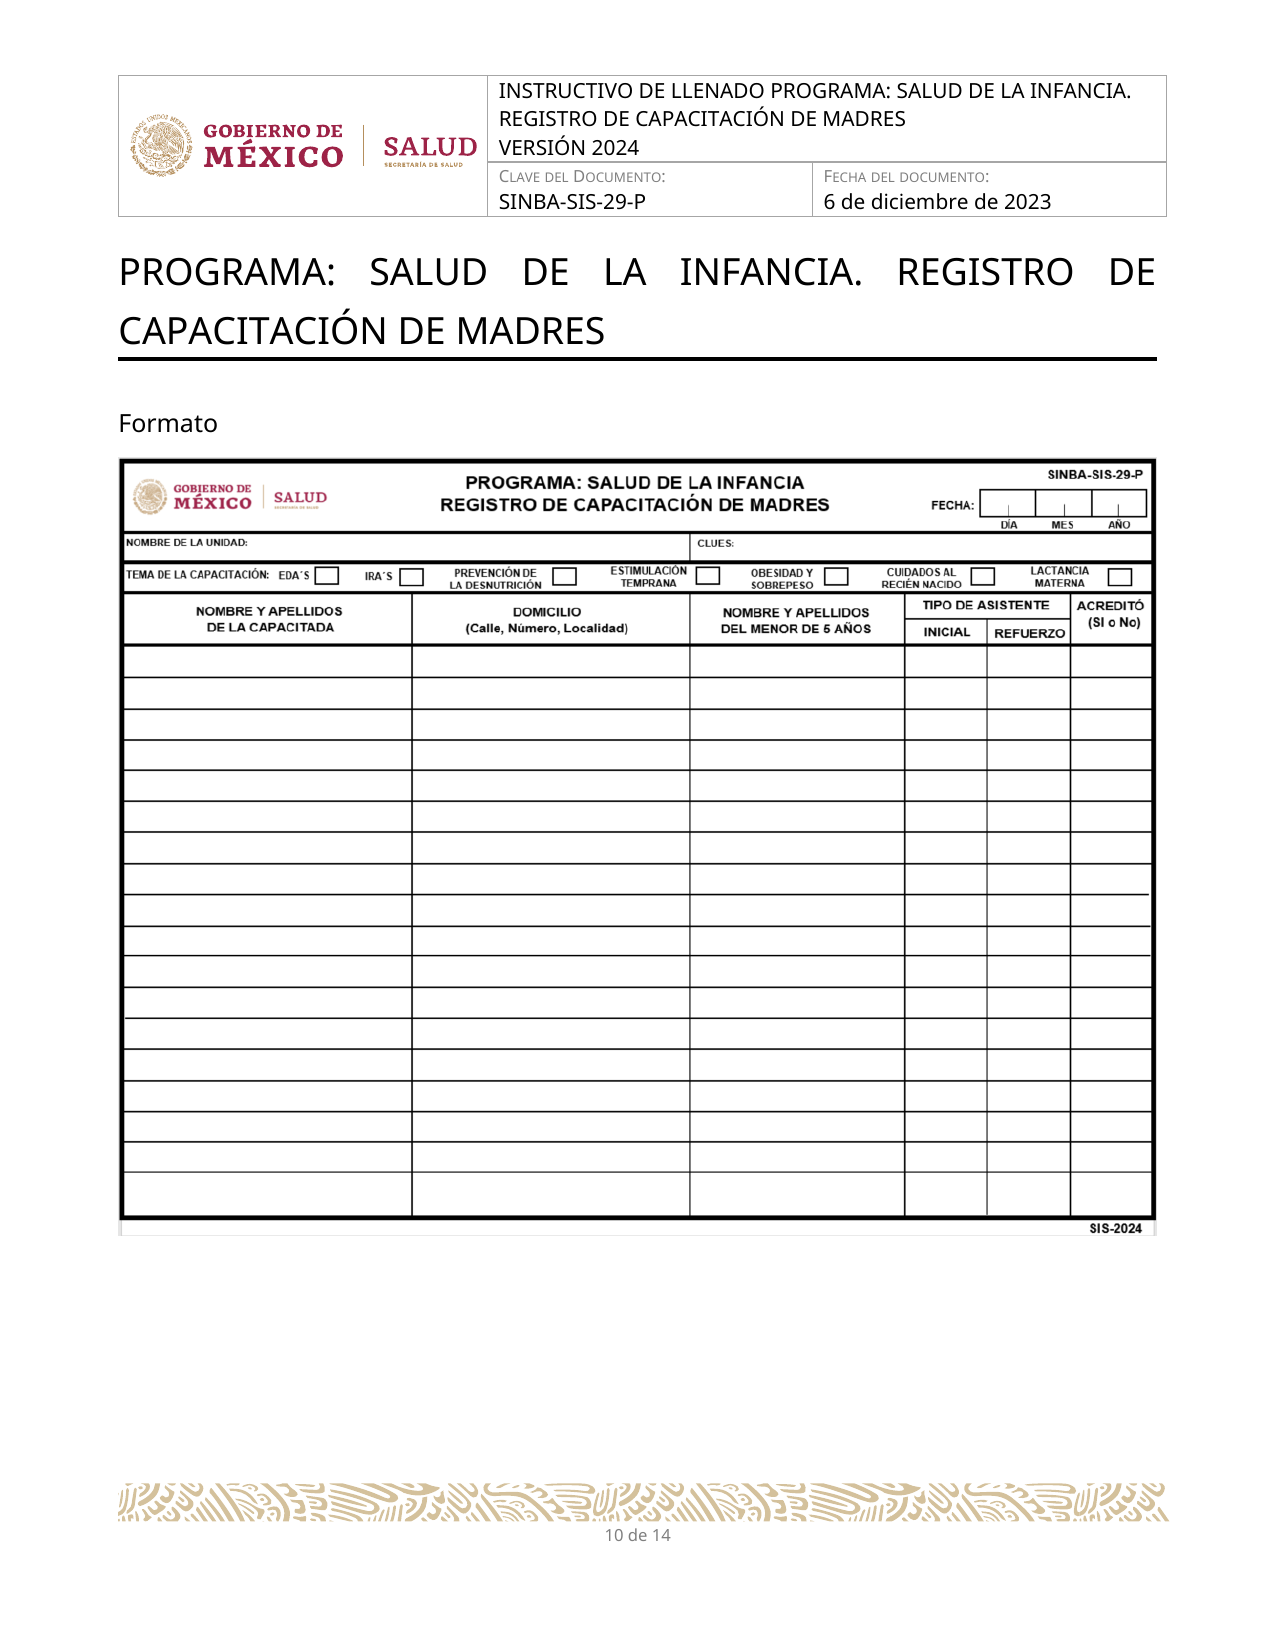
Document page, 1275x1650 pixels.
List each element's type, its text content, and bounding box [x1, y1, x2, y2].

subtitle PROGRAMA: SALUD DE LA INFANCIA. REGISTRO DE CAPACITACIÓN DE MADRES [118, 246, 1157, 357]
picture [118, 457, 1157, 1236]
text Formato [118, 406, 1157, 440]
